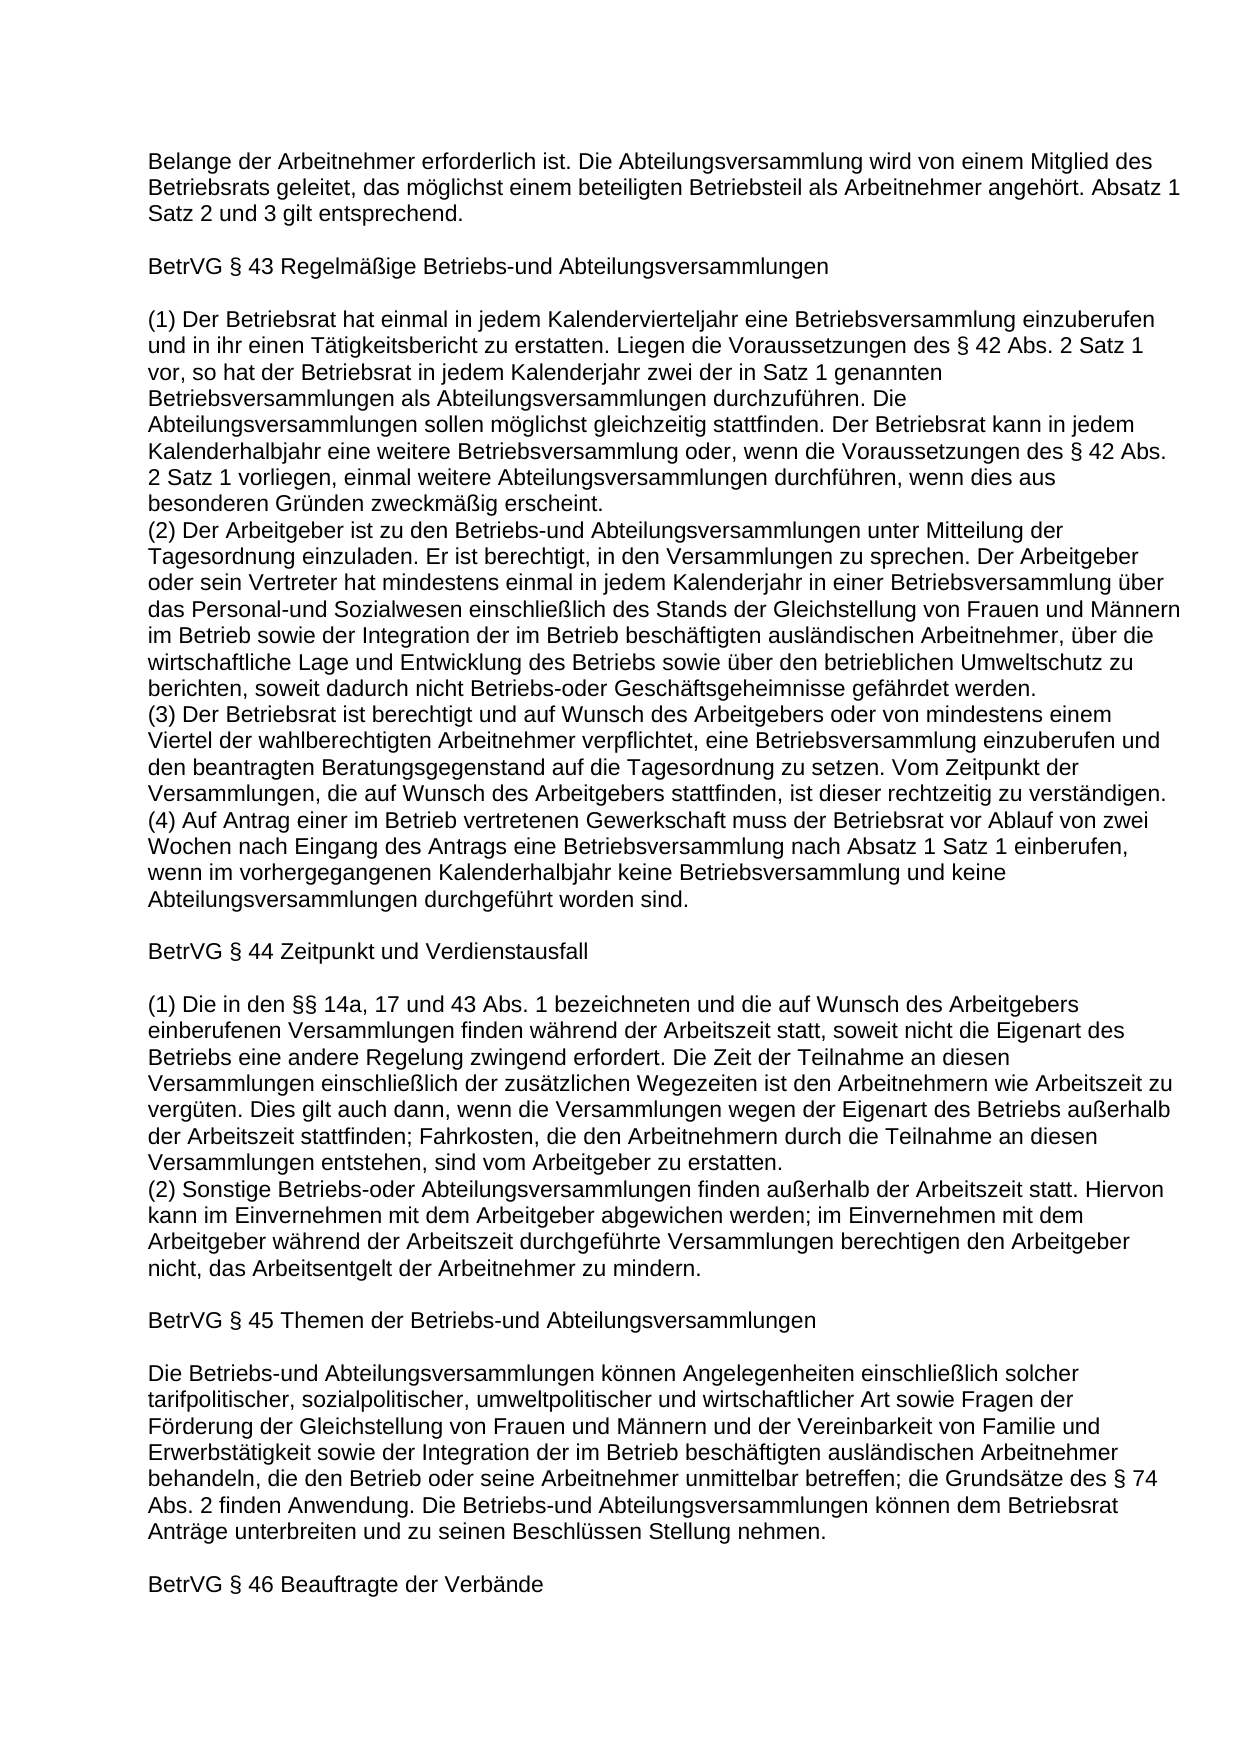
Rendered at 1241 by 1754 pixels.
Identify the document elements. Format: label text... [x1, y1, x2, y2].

text (2) Der Arbeitgeber ist zu den Betriebs-und Abteilungsversammlungen unter Mitteilung der Tagesordnung einzuladen. Er ist berechtigt, in den Versammlungen zu sprechen. Der Arbeitgeber oder sein Vertreter hat mindestens einmal in jedem Kalenderjahr in einer Betriebsversammlung über das Personal-und Sozialwesen einschließlich des Stands der Gleichstellung von Frauen und Männern im Betrieb sowie der Integration der im Betrieb beschäftigten ausländischen Arbeitnehmer, über die wirtschaftliche Lage und Entwicklung des Betriebs sowie über den betrieblichen Umweltschutz zu berichten, soweit dadurch nicht Betriebs-oder Geschäftsgeheimnisse gefährdet werden. [148, 517, 1181, 701]
text (4) Auf Antrag einer im Betrieb vertretenen Gewerkschaft muss der Betriebsrat vor Ablauf von zwei Wochen nach Eingang des Antrags eine Betriebsversammlung nach Absatz 1 Satz 1 einberufen, wenn im vorhergegangenen Kalenderhalbjahr keine Betriebsversammlung und keine Abteilungsversammlungen durchgeführt worden sind. [148, 807, 1181, 912]
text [148, 148, 1181, 227]
text BetrVG § 45 Themen der Betriebs-und Abteilungsversammlungen [148, 1307, 1181, 1334]
text (1) Die in den §§ 14a, 17 und 43 Abs. 1 bezeichneten und die auf Wunsch des Arbeitgebers einberufenen Versammlungen finden während der Arbeitszeit statt, soweit nicht die Eigenart des Betriebs eine andere Regelung zwingend erfordert. Die Zeit der Teilnahme an diesen Versammlungen einschließlich der zusätzlichen Wegezeiten ist den Arbeitnehmern wie Arbeitszeit zu vergüten. Dies gilt auch dann, wenn die Versammlungen wegen der Eigenart des Betriebs außerhalb der Arbeitszeit stattfinden; Fahrkosten, die den Arbeitnehmern durch die Teilnahme an diesen Versammlungen entstehen, sind vom Arbeitgeber zu erstatten. [148, 991, 1181, 1176]
text (3) Der Betriebsrat ist berechtigt und auf Wunsch des Arbeitgebers oder von mindestens einem Viertel der wahlberechtigten Arbeitnehmer verpflichtet, eine Betriebsversammlung einzuberufen und den beantragten Beratungsgegenstand auf die Tagesordnung zu setzen. Vom Zeitpunkt der Versammlungen, die auf Wunsch des Arbeitgebers stattfinden, ist dieser rechtzeitig zu verständigen. [148, 701, 1181, 807]
text BetrVG § 43 Regelmäßige Betriebs-und Abteilungsversammlungen [148, 253, 1181, 279]
text Die Betriebs-und Abteilungsversammlungen können Angelegenheiten einschließlich solcher tarifpolitischer, sozialpolitischer, umweltpolitischer und wirtschaftlicher Art sowie Fragen der Förderung der Gleichstellung von Frauen und Männern und der Vereinbarkeit von Familie und Erwerbstätigkeit sowie der Integration der im Betrieb beschäftigten ausländischen Arbeitnehmer behandeln, die den Betrieb oder seine Arbeitnehmer unmittelbar betreffen; die Grundsätze des § 74 Abs. 2 finden Anwendung. Die Betriebs-und Abteilungsversammlungen können dem Betriebsrat Anträge unterbreiten und zu seinen Beschlüssen Stellung nehmen. [148, 1360, 1181, 1544]
text (2) Sonstige Betriebs-oder Abteilungsversammlungen finden außerhalb der Arbeitszeit statt. Hiervon kann im Einvernehmen mit dem Arbeitgeber abgewichen werden; im Einvernehmen mit dem Arbeitgeber während der Arbeitszeit durchgeführte Versammlungen berechtigen den Arbeitgeber nicht, das Arbeitsentgelt der Arbeitnehmer zu mindern. [148, 1176, 1181, 1281]
text BetrVG § 44 Zeitpunkt und Verdienstausfall [148, 938, 1181, 965]
text BetrVG § 46 Beauftragte der Verbände [148, 1571, 1181, 1597]
text (1) Der Betriebsrat hat einmal in jedem Kalendervierteljahr eine Betriebsversammlung einzuberufen und in ihr einen Tätigkeitsbericht zu erstatten. Liegen die Voraussetzungen des § 42 Abs. 2 Satz 1 vor, so hat der Betriebsrat in jedem Kalenderjahr zwei der in Satz 1 genannten Betriebsversammlungen als Abteilungsversammlungen durchzuführen. Die Abteilungsversammlungen sollen möglichst gleichzeitig stattfinden. Der Betriebsrat kann in jedem Kalenderhalbjahr eine weitere Betriebsversammlung oder, wenn die Voraussetzungen des § 42 Abs. 2 Satz 1 vorliegen, einmal weitere Abteilungsversammlungen durchführen, wenn dies aus besonderen Gründen zweckmäßig erscheint. [148, 306, 1181, 517]
